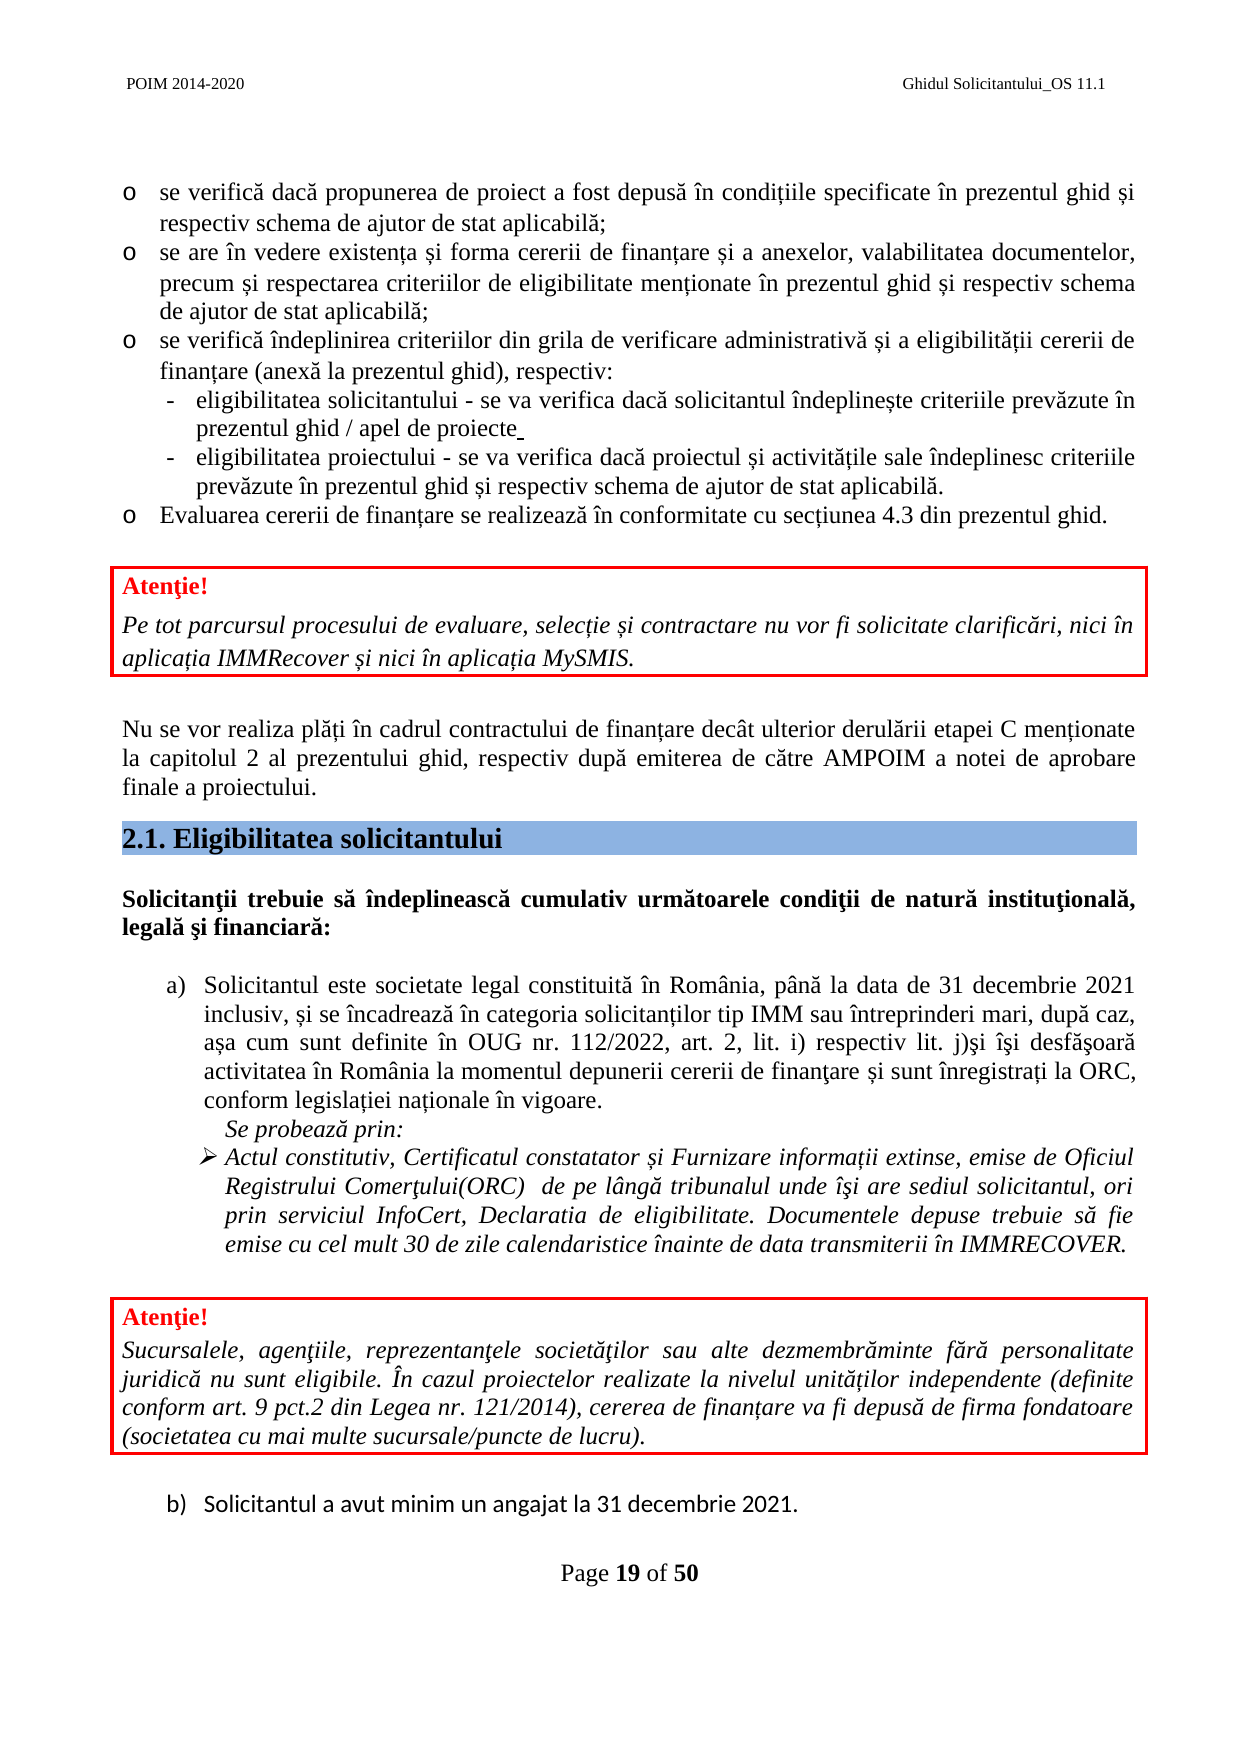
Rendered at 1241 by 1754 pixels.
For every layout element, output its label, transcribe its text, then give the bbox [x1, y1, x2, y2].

subtitle 2.1. Eligibilitatea solicitantului [122, 821, 1137, 855]
list se are în vedere existența și forma cererii de finanțare și a anexelor, valabilitatea documentelor, precum și respectarea criteriilor de eligibilitate menționate în prezentul ghid și respectiv schema de ajutor de stat aplicabilă; [122, 237, 1137, 325]
text Se probează prin: [150, 1114, 1137, 1142]
text Pe tot parcursul procesului de evaluare, selecție și contractare nu vor fi solicitate clarificări, nici în aplicația IMMRecover și nici în aplicația MySMIS. [114, 605, 1145, 674]
list eligibilitatea solicitantului - se va verifica dacă solicitantul îndeplinește criteriile prevăzute în prezentul ghid / apel de proiecte [166, 385, 1137, 442]
text Sucursalele, agenţiile, reprezentanţele societăţilor sau alte dezmembrăminte fără personalitate juridică nu sunt eligibile. În cazul proiectelor realizate la nivelul unităților independente (definite conform art. 9 pct.2 din Legea nr. 121/2014), cererea de finanțare va fi depusă de firma fondatoare (societatea cu mai multe sucursale/puncte de lucru). [114, 1330, 1145, 1452]
text Solicitanţii trebuie să îndeplinească cumulativ următoarele condiţii de natură instituţională, legală şi financiară: [122, 884, 1137, 941]
list Solicitantul este societate legal constituită în România, până la data de 31 decembrie 2021 inclusiv, și se încadrează în categoria solicitanților tip IMM sau întreprinderi mari, după caz, așa cum sunt definite în OUG nr. 112/2022, art. 2, lit. i) respectiv lit. j)şi îşi desfăşoară activitatea în România la momentul depunerii cererii de finanţare și sunt înregistrați la ORC, conform legislației naționale în vigoare. [166, 970, 1137, 1114]
text Atenţie! [114, 1300, 1145, 1330]
text Nu se vor realiza plăți în cadrul contractului de finanțare decât ulterior derulării etapei C menționate la capitolul 2 al prezentului ghid, respectiv după emiterea de către AMPOIM a notei de aprobare finale a proiectului. [122, 714, 1137, 801]
list Evaluarea cererii de finanțare se realizează în conformitate cu secțiunea 4.3 din prezentul ghid. [122, 500, 1137, 531]
text Atenţie! [114, 569, 1145, 599]
list Solicitantul a avut minim un angajat la 31 decembrie 2021. [166, 1488, 1137, 1519]
list Actul constitutiv, Certificatul constatator și Furnizare informații extinse, emise de Oficiul Registrului Comerţului(ORC) de pe lângă tribunalul unde îşi are sediul solicitantul, ori prin serviciul InfoCert, Declaratia de eligibilitate. Documentele depuse trebuie să fie emise cu cel mult 30 de zile calendaristice înainte de data transmiterii în IMMRECOVER. [197, 1142, 1137, 1257]
list se verifică dacă propunerea de proiect a fost depusă în condițiile specificate în prezentul ghid și respectiv schema de ajutor de stat aplicabilă; [122, 177, 1137, 237]
list eligibilitatea proiectului - se va verifica dacă proiectul și activitățile sale îndeplinesc criteriile prevăzute în prezentul ghid și respectiv schema de ajutor de stat aplicabilă. [166, 442, 1137, 500]
list se verifică îndeplinirea criteriilor din grila de verificare administrativă și a eligibilității cererii de finanțare (anexă la prezentul ghid), respectiv: [122, 325, 1137, 385]
